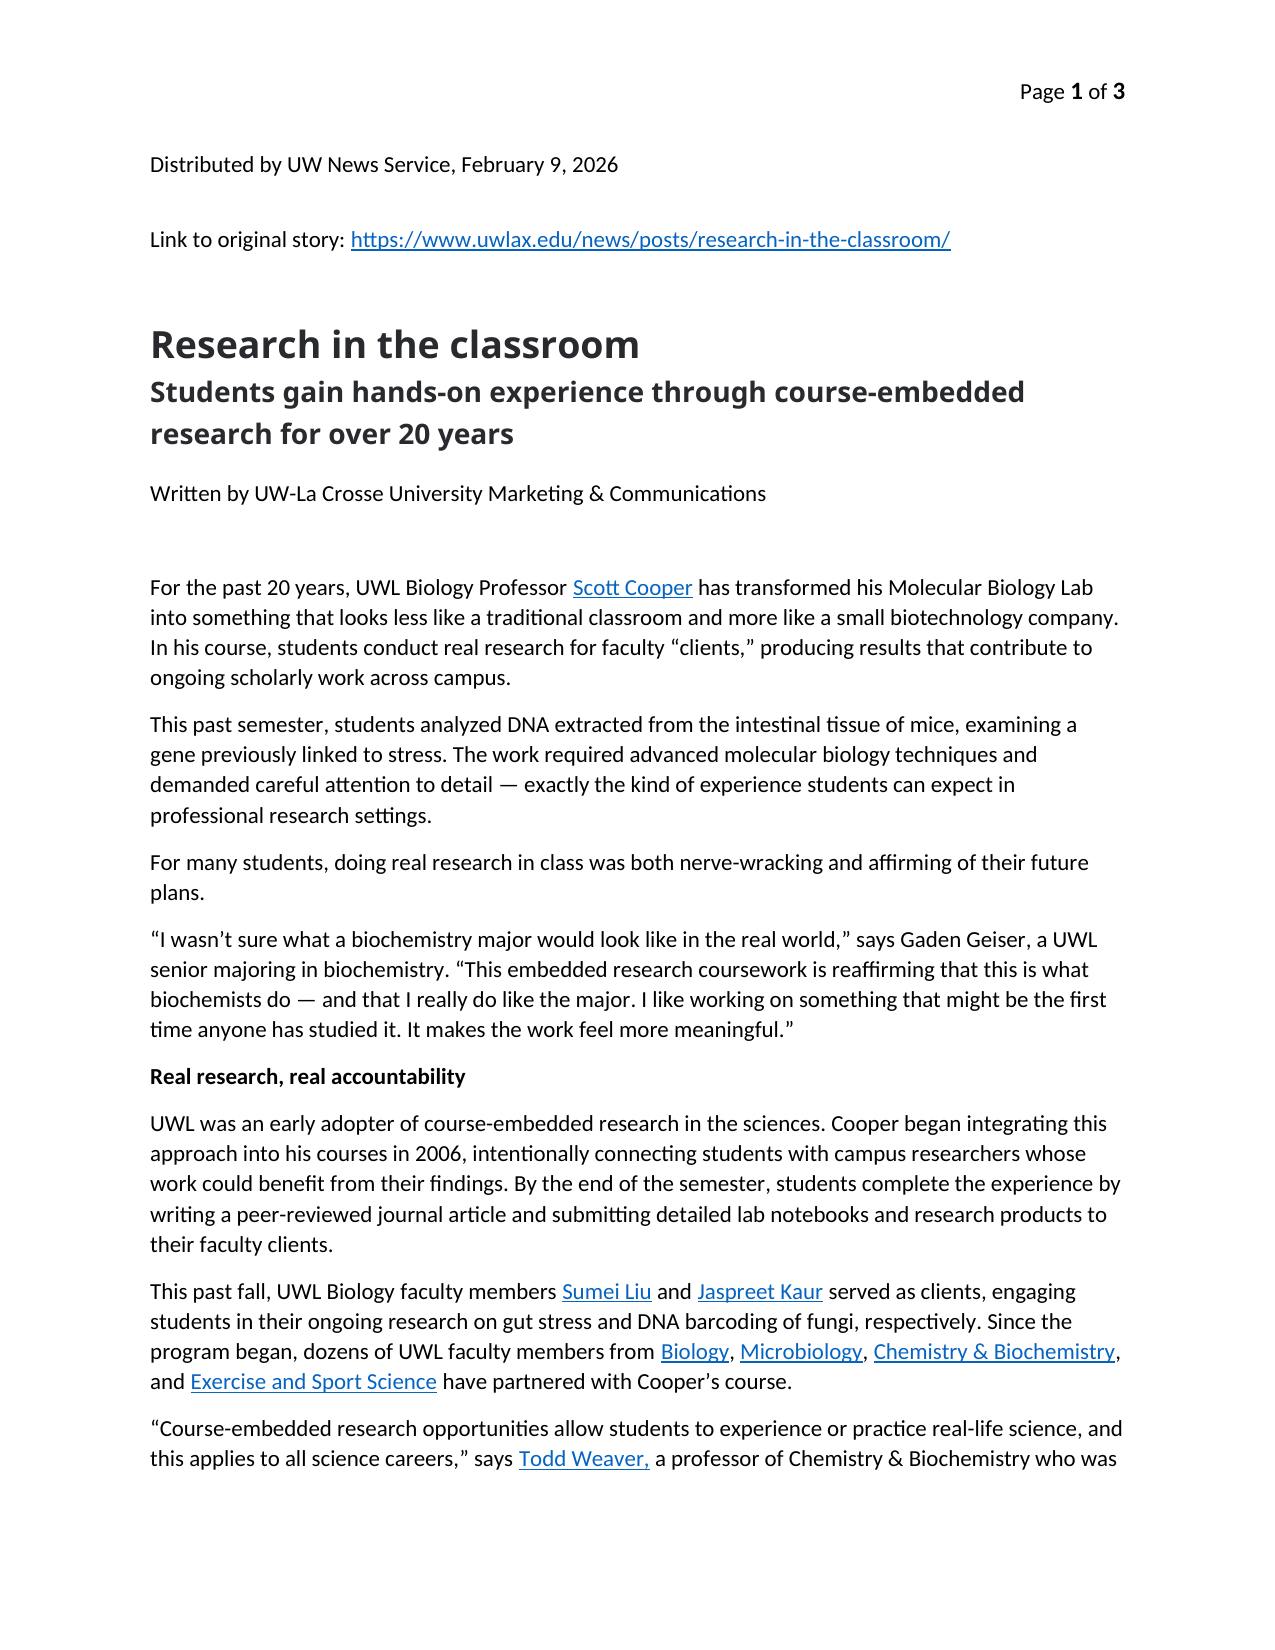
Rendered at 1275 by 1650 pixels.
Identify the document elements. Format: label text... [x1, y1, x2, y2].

text Written by UW-La Crosse University Marketing & Communications [150, 479, 1125, 507]
text “I wasn’t sure what a biochemistry major would look like in the real world,” says Gaden Geiser, a UWL senior majoring in biochemistry. “This embedded research coursework is reaffirming that this is what biochemists do — and that I really do like the major. I like working on something that might be the first time anyone has studied it. It makes the work feel more meaningful.” [150, 925, 1125, 1043]
text This past fall, UWL Biology﻿ faculty members Sumei Liu and Jaspreet Kaur served as clients, engaging students in their ongoing research on gut stress and DNA barcoding of fungi, respectively. Since the program began, dozens of UWL faculty members from Biology, Microbiology, Chemistry & Biochemistry, and Exercise and Sport Science have partnered with Cooper’s course. [150, 1277, 1125, 1395]
text For the past 20 years, UWL Biology Professor Scott Cooper has transformed his Molecular Biology Lab into something that looks less like a traditional classroom and more like a small biotechnology company. In his course, students conduct real research for faculty “clients,” producing results that contribute to ongoing scholarly work across campus. [150, 573, 1125, 691]
text UWL was an early adopter of course-embedded research in the sciences. Cooper began integrating this approach into his courses in 2006, intentionally connecting students with campus researchers whose work could benefit from their findings. By the end of the semester, students complete the experience by writing a peer-reviewed journal article and submitting detailed lab notebooks and research products to their faculty clients. [150, 1109, 1125, 1258]
subtitle Research in the classroom Students gain hands-on experience through course-embedded research for over 20 years [150, 319, 1125, 452]
text Distributed by UW News Service, February 9, 2026 [150, 150, 1125, 178]
text For many students, doing real research in class was both nerve-wracking and affirming of their future plans. [150, 848, 1125, 906]
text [150, 1414, 1125, 1472]
text Real research, real accountability [150, 1062, 1125, 1090]
text This past semester, students analyzed DNA extracted from the intestinal tissue of mice, examining a gene previously linked to stress. The work required advanced molecular biology techniques and demanded careful attention to detail — exactly the kind of experience students can expect in professional research settings. [150, 710, 1125, 829]
text Link to original story: https://www.uwlax.edu/news/posts/research-in-the-classroom/ [150, 225, 1125, 253]
